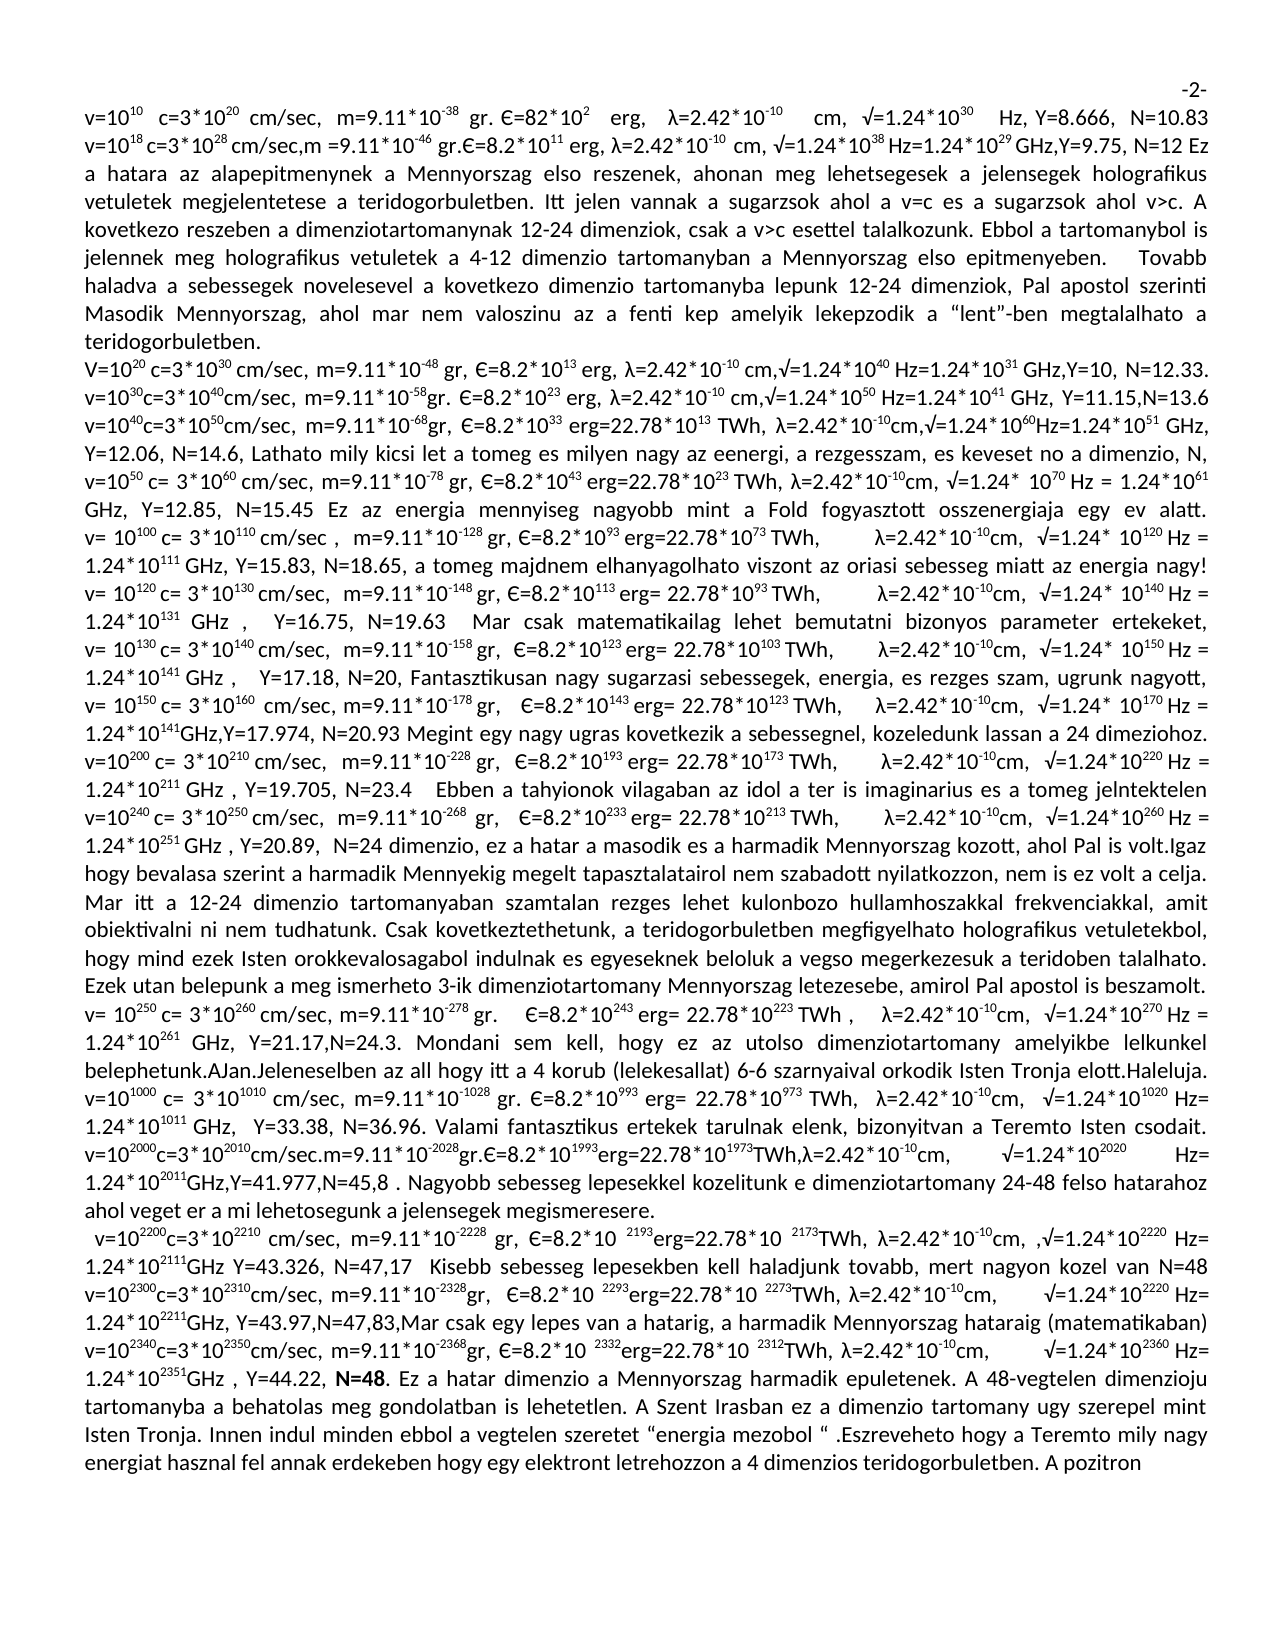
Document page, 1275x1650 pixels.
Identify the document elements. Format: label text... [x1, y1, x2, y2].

text -2- v=1010 c=3*1020 cm/sec, m=9.11*10-38 gr. Є=82*102 erg, λ=2.42*10-10 cm, √=1.24*1030 Hz, Y=8.666, N=10.83 v=1018 c=3*1028 cm/sec,m =9.11*10-46 gr.Є=8.2*1011 erg, λ=2.42*10-10 cm, √=1.24*1038 Hz=1.24*1029 GHz,Y=9.75, N=12 Ez a hatara az alapepitmenynek a Mennyorszag elso reszenek, ahonan meg lehetsegesek a jelensegek holografikus vetuletek megjelentetese a teridogorbuletben. Itt jelen vannak a sugarzsok ahol a v=c es a sugarzsok ahol v>c. A kovetkezo reszeben a dimenziotartomanynak 12-24 dimenziok, csak a v>c esettel talalkozunk. Ebbol a tartomanybol is jelennek meg holografikus vetuletek a 4-12 dimenzio tartomanyban a Mennyorszag elso epitmenyeben. Tovabb haladva a sebessegek novelesevel a kovetkezo dimenzio tartomanyba lepunk 12-24 dimenziok, Pal apostol szerinti Masodik Mennyorszag, ahol mar nem valoszinu az a fenti kep amelyik lekepzodik a “lent”-ben megtalalhato a teridogorbuletben. V=1020 c=3*1030 cm/sec, m=9.11*10-48 gr, Є=8.2*1013 erg, λ=2.42*10-10 cm,√=1.24*1040 Hz=1.24*1031 GHz,Y=10, N=12.33. v=1030c=3*1040cm/sec, m=9.11*10-58gr. Є=8.2*1023 erg, λ=2.42*10-10 cm,√=1.24*1050 Hz=1.24*1041 GHz, Y=11.15,N=13.6 v=1040c=3*1050cm/sec, m=9.11*10-68gr, Є=8.2*1033 erg=22.78*1013 TWh, λ=2.42*10-10cm,√=1.24*1060Hz=1.24*1051 GHz, Y=12.06, N=14.6, Lathato mily kicsi let a tomeg es milyen nagy az eenergi, a rezgesszam, es keveset no a dimenzio, N, v=1050 c= 3*1060 cm/sec, m=9.11*10-78 gr, Є=8.2*1043 erg=22.78*1023 TWh, λ=2.42*10-10cm, √=1.24* 1070 Hz = 1.24*1061 GHz, Y=12.85, N=15.45 Ez az energia mennyiseg nagyobb mint a Fold fogyasztott osszenergiaja egy ev alatt. v= 10100 c= 3*10110 cm/sec , m=9.11*10-128 gr, Є=8.2*1093 erg=22.78*1073 TWh, λ=2.42*10-10cm, √=1.24* 10120 Hz = 1.24*10111 GHz, Y=15.83, N=18.65, a tomeg majdnem elhanyagolhato viszont az oriasi sebesseg miatt az energia nagy! v= 10120 c= 3*10130 cm/sec, m=9.11*10-148 gr, Є=8.2*10113 erg= 22.78*1093 TWh, λ=2.42*10-10cm, √=1.24* 10140 Hz = 1.24*10131 GHz , Y=16.75, N=19.63 Mar csak matematikailag lehet bemutatni bizonyos parameter ertekeket, v= 10130 c= 3*10140 cm/sec, m=9.11*10-158 gr, Є=8.2*10123 erg= 22.78*10103 TWh, λ=2.42*10-10cm, √=1.24* 10150 Hz = 1.24*10141 GHz , Y=17.18, N=20, Fantasztikusan nagy sugarzasi sebessegek, energia, es rezges szam, ugrunk nagyott, v= 10150 c= 3*10160 cm/sec, m=9.11*10-178 gr, Є=8.2*10143 erg= 22.78*10123 TWh, λ=2.42*10-10cm, √=1.24* 10170 Hz = 1.24*10141GHz,Y=17.974, N=20.93 Megint egy nagy ugras kovetkezik a sebessegnel, kozeledunk lassan a 24 dimeziohoz. v=10200 c= 3*10210 cm/sec, m=9.11*10-228 gr, Є=8.2*10193 erg= 22.78*10173 TWh, λ=2.42*10-10cm, √=1.24*10220 Hz = 1.24*10211 GHz , Y=19.705, N=23.4 Ebben a tahyionok vilagaban az idol a ter is imaginarius es a tomeg jelntektelen v=10240 c= 3*10250 cm/sec, m=9.11*10-268 gr, Є=8.2*10233 erg= 22.78*10213 TWh, λ=2.42*10-10cm, √=1.24*10260 Hz = 1.24*10251 GHz , Y=20.89, N=24 dimenzio, ez a hatar a masodik es a harmadik Mennyorszag kozott, ahol Pal is volt.Igaz hogy bevalasa szerint a harmadik Mennyekig megelt tapasztalatairol nem szabadott nyilatkozzon, nem is ez volt a celja. Mar itt a 12-24 dimenzio tartomanyaban szamtalan rezges lehet kulonbozo hullamhoszakkal frekvenciakkal, amit obiektivalni ni nem tudhatunk. Csak kovetkeztethetunk, a teridogorbuletben megfigyelhato holografikus vetuletekbol, hogy mind ezek Isten orokkevalosagabol indulnak es egyeseknek beloluk a vegso megerkezesuk a teridoben talalhato. Ezek utan belepunk a meg ismerheto 3-ik dimenziotartomany Mennyorszag letezesebe, amirol Pal apostol is beszamolt. v= 10250 c= 3*10260 cm/sec, m=9.11*10-278 gr. Є=8.2*10243 erg= 22.78*10223 TWh , λ=2.42*10-10cm, √=1.24*10270 Hz = 1.24*10261 GHz, Y=21.17,N=24.3. Mondani sem kell, hogy ez az utolso dimenziotartomany amelyikbe lelkunkel belephetunk.AJan.Jeleneselben az all hogy itt a 4 korub (lelekesallat) 6-6 szarnyaival orkodik Isten Tronja elott.Haleluja. v=101000 c= 3*101010 cm/sec, m=9.11*10-1028 gr. Є=8.2*10993 erg= 22.78*10973 TWh, λ=2.42*10-10cm, √=1.24*101020 Hz= 1.24*101011 GHz, Y=33.38, N=36.96. Valami fantasztikus ertekek tarulnak elenk, bizonyitvan a Teremto Isten csodait. v=102000c=3*102010cm/sec.m=9.11*10-2028gr.Є=8.2*101993erg=22.78*101973TWh,λ=2.42*10-10cm, √=1.24*102020 Hz= 1.24*102011GHz,Y=41.977,N=45,8 . Nagyobb sebesseg lepesekkel kozelitunk e dimenziotartomany 24-48 felso hatarahoz ahol veget er a mi lehetosegunk a jelensegek megismeresere. [84, 75, 1209, 1224]
text v=102200c=3*102210 cm/sec, m=9.11*10-2228 gr, Є=8.2*10 2193erg=22.78*10 2173TWh, λ=2.42*10-10cm, ,√=1.24*102220 Hz= 1.24*102111GHz Y=43.326, N=47,17 Kisebb sebesseg lepesekben kell haladjunk tovabb, mert nagyon kozel van N=48 v=102300c=3*102310cm/sec, m=9.11*10-2328gr, Є=8.2*10 2293erg=22.78*10 2273TWh, λ=2.42*10-10cm, √=1.24*102220 Hz= 1.24*102211GHz, Y=43.97,N=47,83,Mar csak egy lepes van a hatarig, a harmadik Mennyorszag hataraig (matematikaban) v=102340c=3*102350cm/sec, m=9.11*10-2368gr, Є=8.2*10 2332erg=22.78*10 2312TWh, λ=2.42*10-10cm, √=1.24*102360 Hz= 1.24*102351GHz , Y=44.22, N=48. Ez a hatar dimenzio a Mennyorszag harmadik epuletenek. A 48-vegtelen dimenzioju tartomanyba a behatolas meg gondolatban is lehetetlen. A Szent Irasban ez a dimenzio tartomany ugy szerepel mint Isten Tronja. Innen indul minden ebbol a vegtelen szeretet “energia mezobol “ .Eszreveheto hogy a Teremto mily nagy energiat hasznal fel annak erdekeben hogy egy elektront letrehozzon a 4 dimenzios teridogorbuletben. A pozitron [84, 1224, 1209, 1476]
